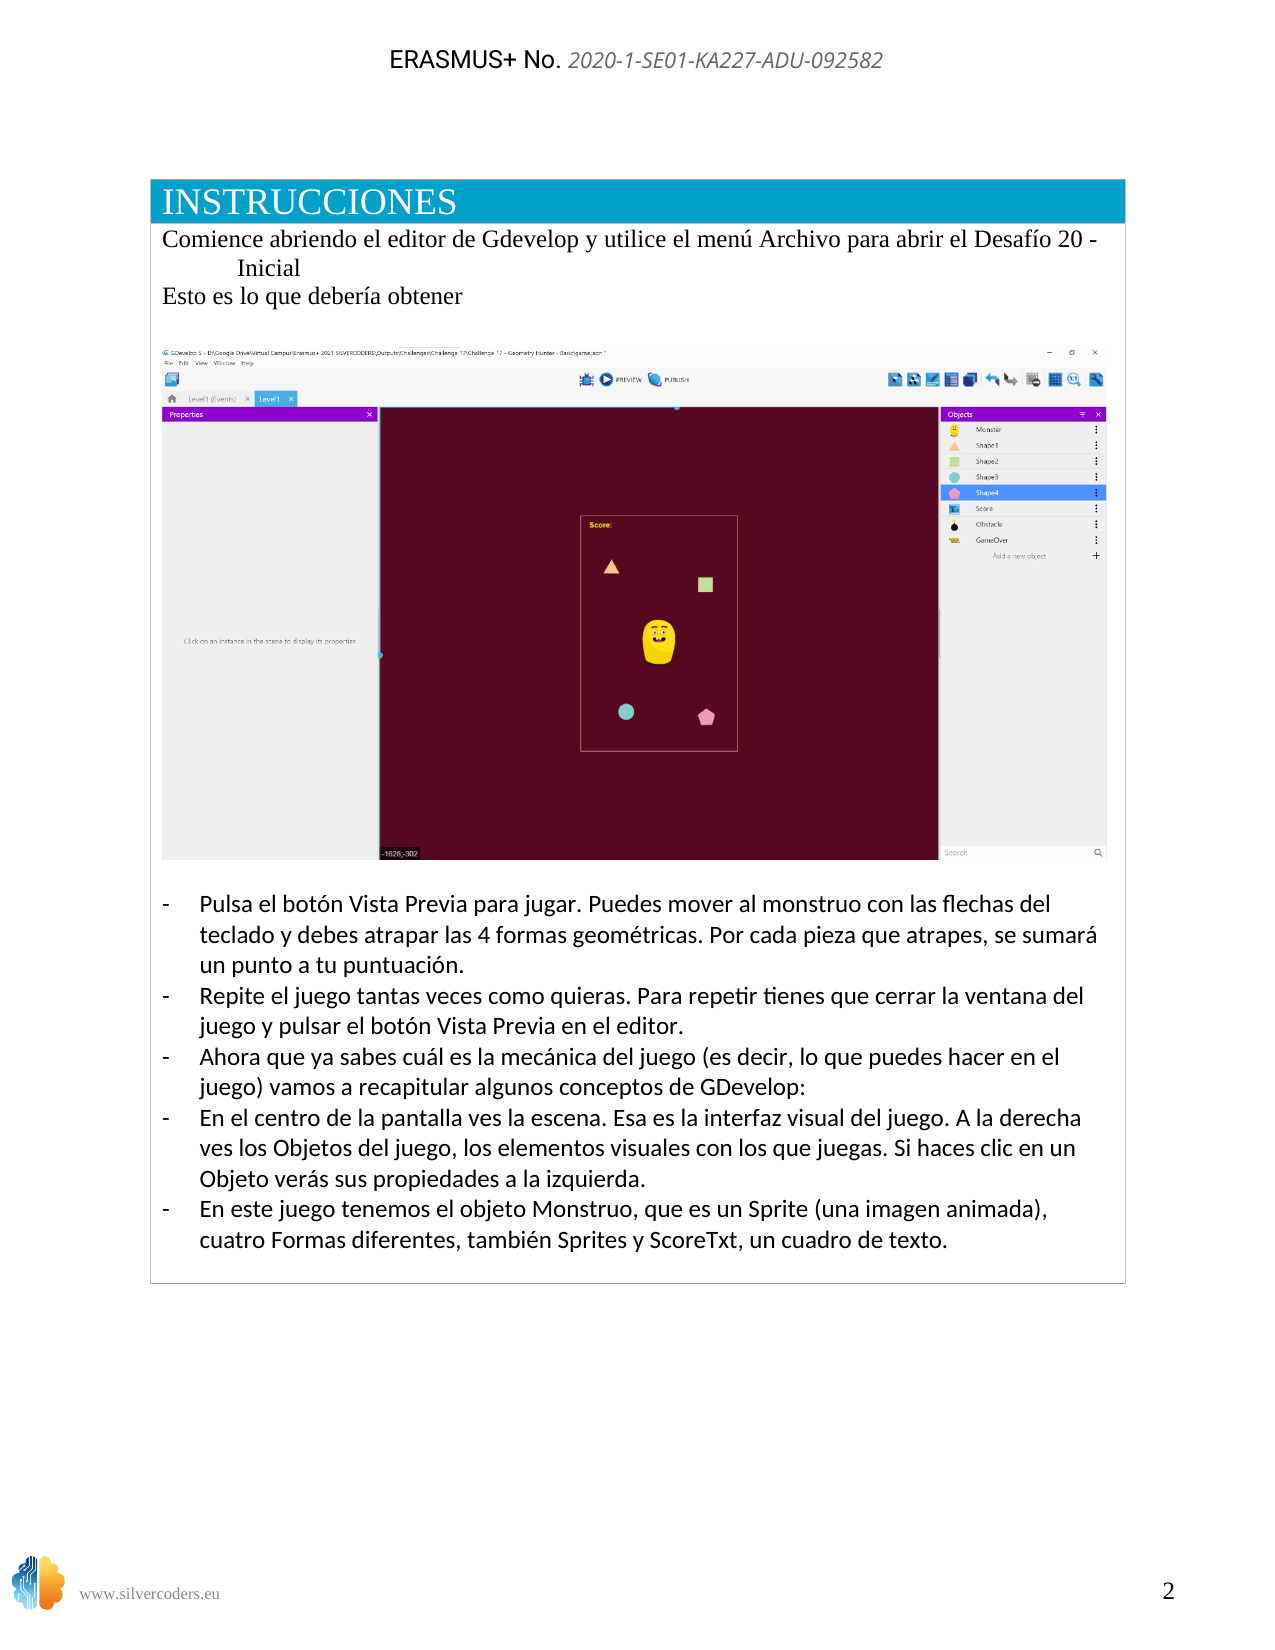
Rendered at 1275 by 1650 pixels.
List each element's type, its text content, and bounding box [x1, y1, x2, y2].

picture [11, 1556, 65, 1610]
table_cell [151, 224, 1125, 1283]
picture [161, 347, 1107, 860]
table_header INSTRUCCIONES [151, 180, 1125, 223]
